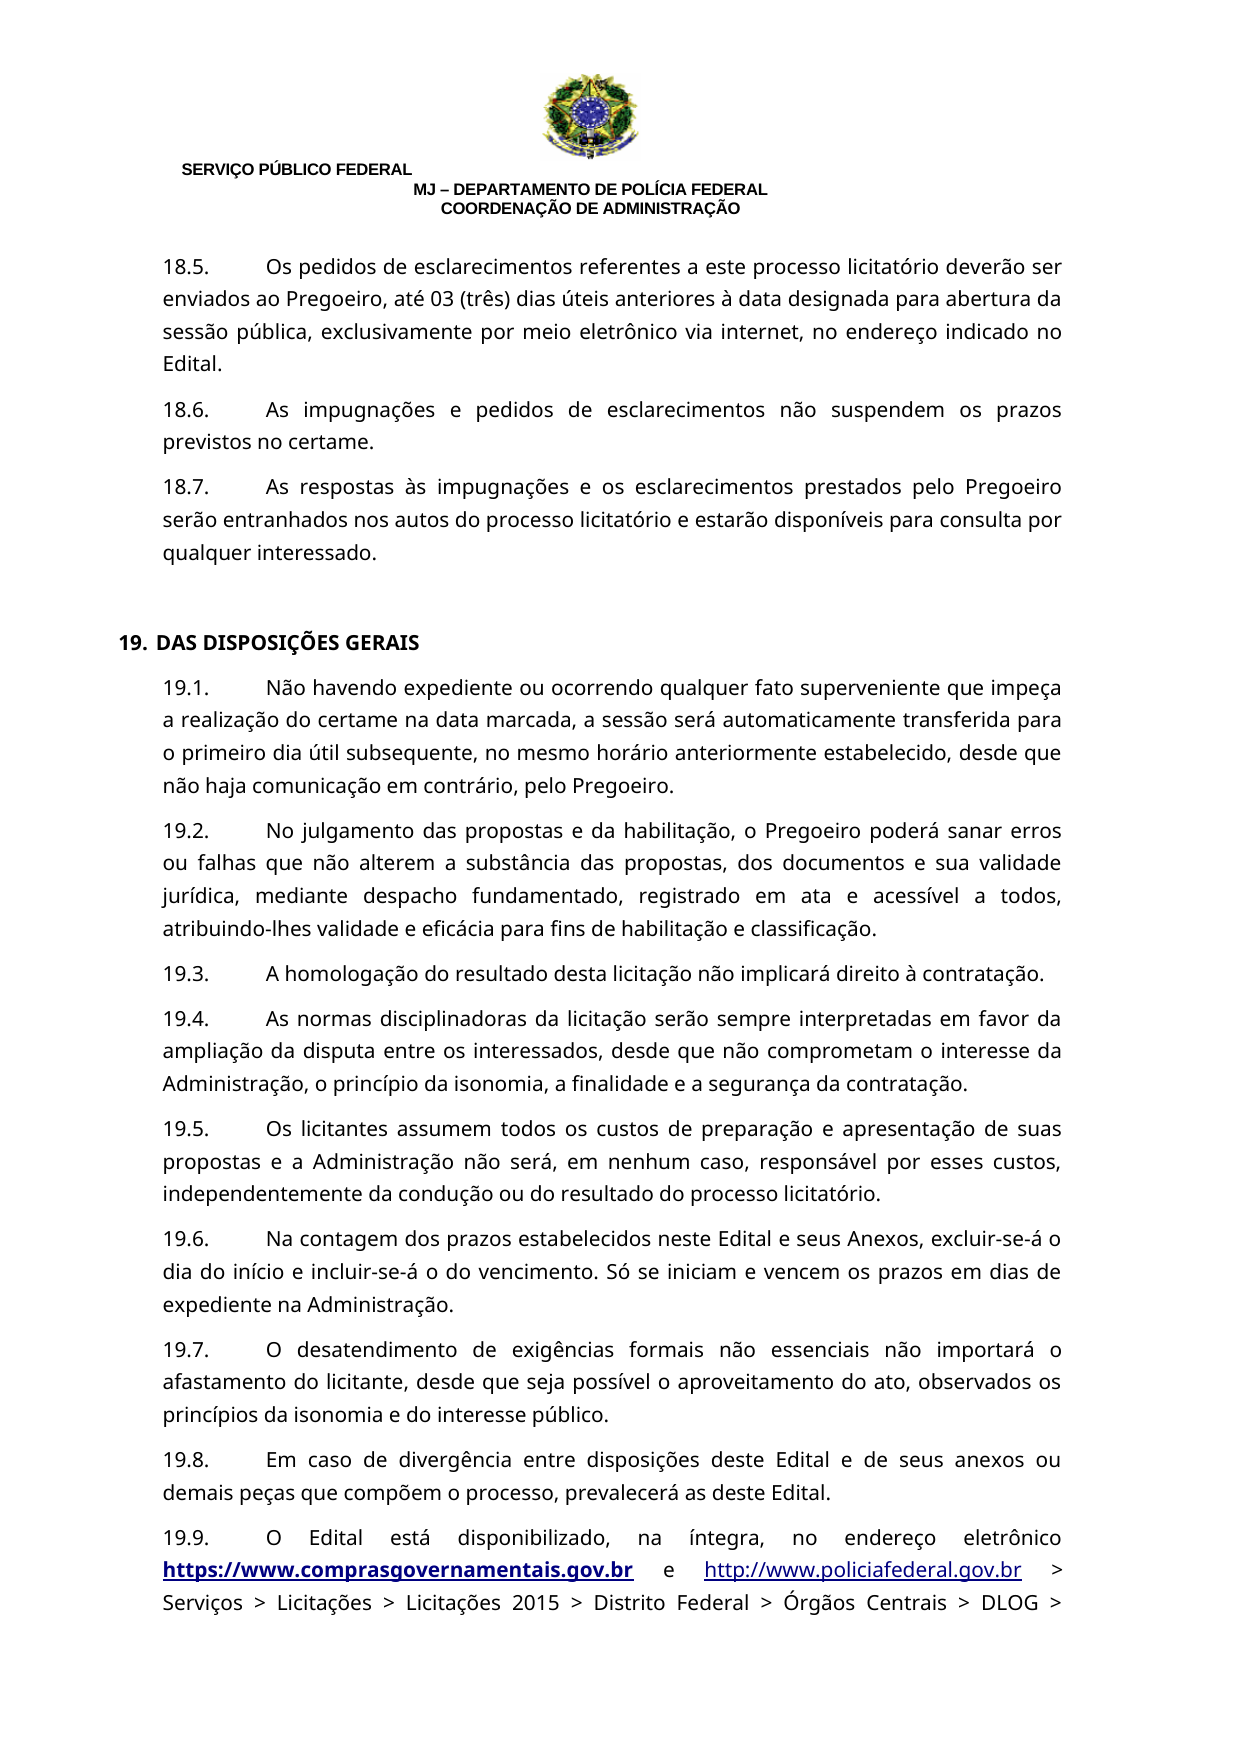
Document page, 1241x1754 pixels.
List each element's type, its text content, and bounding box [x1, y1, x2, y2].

list Em caso de divergência entre disposições deste Edital e de seus anexos ou demais peças que compõem o processo, prevalecerá as deste Edital. [162, 1445, 1063, 1506]
list DAS DISPOSIÇÕES GERAIS [118, 628, 1065, 656]
list As normas disciplinadoras da licitação serão sempre interpretadas em favor da ampliação da disputa entre os interessados, desde que não comprometam o interesse da Administração, o princípio da isonomia, a finalidade e a segurança da contratação. [162, 1004, 1063, 1097]
list No julgamento das propostas e da habilitação, o Pregoeiro poderá sanar erros ou falhas que não alterem a substância das propostas, dos documentos e sua validade jurídica, mediante despacho fundamentado, registrado em ata e acessível a todos, atribuindo-lhes validade e eficácia para fins de habilitação e classificação. [162, 816, 1063, 942]
list O desatendimento de exigências formais não essenciais não importará o afastamento do licitante, desde que seja possível o aproveitamento do ato, observados os princípios da isonomia e do interesse público. [162, 1335, 1063, 1428]
list As respostas às impugnações e os esclarecimentos prestados pelo Pregoeiro serão entranhados nos autos do processo licitatório e estarão disponíveis para consulta por qualquer interessado. [162, 472, 1063, 566]
list Os licitantes assumem todos os custos de preparação e apresentação de suas propostas e a Administração não será, em nenhum caso, responsável por esses custos, independentemente da condução ou do resultado do processo licitatório. [162, 1114, 1063, 1208]
list As impugnações e pedidos de esclarecimentos não suspendem os prazos previstos no certame. [162, 395, 1063, 456]
list A homologação do resultado desta licitação não implicará direito à contratação. [162, 959, 1063, 987]
list Os pedidos de esclarecimentos referentes a este processo licitatório deverão ser enviados ao Pregoeiro, até 03 (três) dias úteis anteriores à data designada para abertura da sessão pública, exclusivamente por meio eletrônico via internet, no endereço indicado no Edital. [162, 252, 1063, 378]
list Não havendo expediente ou ocorrendo qualquer fato superveniente que impeça a realização do certame na data marcada, a sessão será automaticamente transferida para o primeiro dia útil subsequente, no mesmo horário anteriormente estabelecido, desde que não haja comunicação em contrário, pelo Pregoeiro. [162, 673, 1063, 799]
list Na contagem dos prazos estabelecidos neste Edital e seus Anexos, excluir-se-á o dia do início e incluir-se-á o do vencimento. Só se iniciam e vencem os prazos em dias de expediente na Administração. [162, 1224, 1063, 1318]
